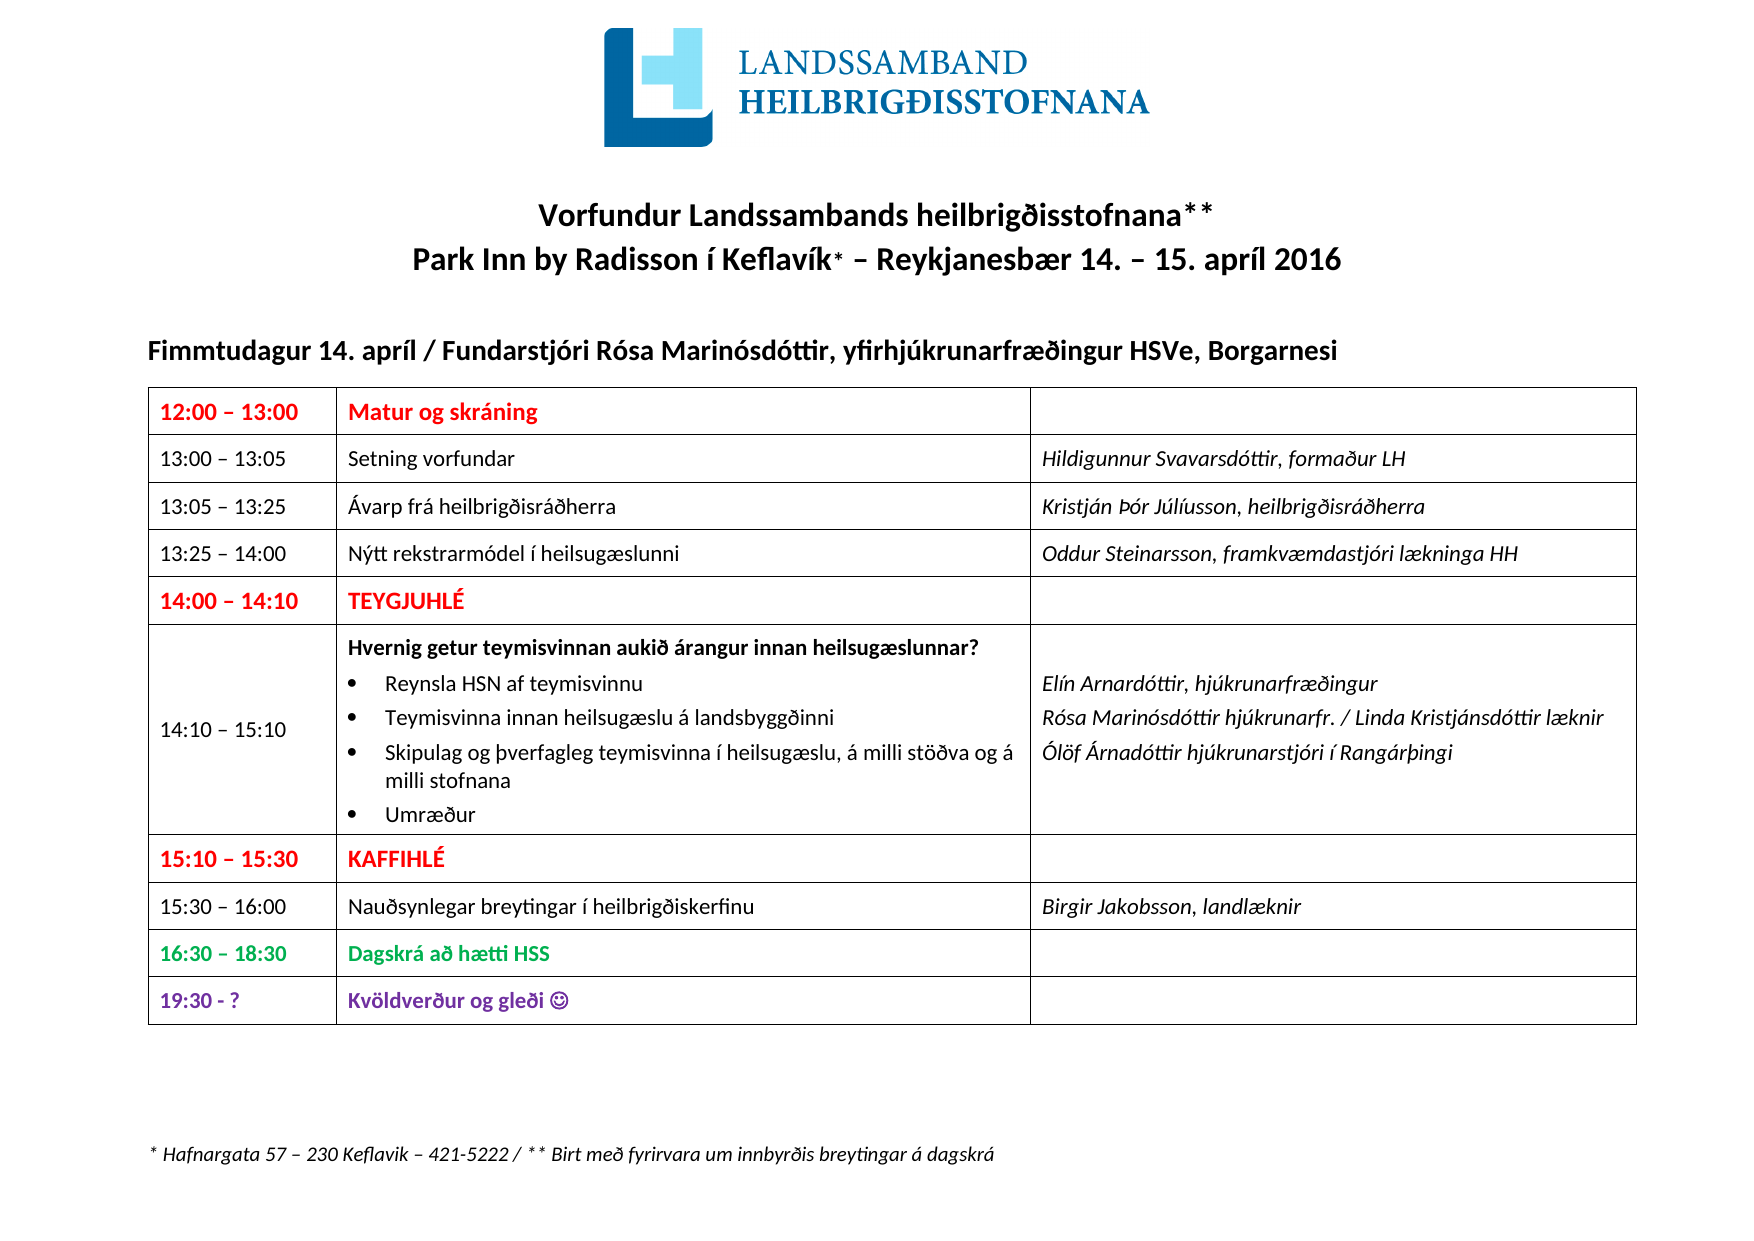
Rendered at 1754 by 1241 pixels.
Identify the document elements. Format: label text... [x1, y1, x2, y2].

table_cell [1031, 930, 1636, 976]
table_cell Setning vorfundar [337, 435, 1030, 482]
table_header Matur og skráning [337, 388, 1030, 434]
table_cell Hildigunnur Svavarsdóttir, formaður LH [1031, 435, 1636, 482]
table_cell KAFFIHLÉ [337, 835, 1030, 882]
text Vorfundur Landssambands heilbrigðisstofnana** [148, 194, 1606, 235]
table_cell [1031, 577, 1636, 623]
table_cell Nýtt rekstrarmódel í heilsugæslunni [337, 530, 1030, 576]
text Park Inn by Radisson í Keflavík* – Reykjanesbær 14. – 15. apríl 2016 [148, 238, 1606, 279]
picture [604, 28, 1150, 147]
table_cell 13:05 – 13:25 [149, 483, 336, 529]
table_cell Birgir Jakobsson, landlæknir [1031, 883, 1636, 929]
table_header 12:00 – 13:00 [149, 388, 336, 434]
table_cell [1031, 835, 1636, 882]
table_cell 15:30 – 16:00 [149, 883, 336, 929]
table_cell 14:00 – 14:10 [149, 577, 336, 623]
table_cell 13:25 – 14:00 [149, 530, 336, 576]
text Fimmtudagur 14. apríl / Fundarstjóri Rósa Marinósdóttir, yfirhjúkrunarfræðingur HSVe, Borgarnesi [148, 332, 1606, 368]
table_header [1031, 388, 1636, 434]
table_cell 19:30 - ? [149, 977, 336, 1023]
table_cell 14:10 – 15:10 [149, 625, 336, 834]
table_cell Kvöldverður og gleði [337, 977, 1030, 1023]
table_cell Oddur Steinarsson, framkvæmdastjóri lækninga HH [1031, 530, 1636, 576]
table_cell TEYGJUHLÉ [337, 577, 1030, 623]
table_cell [1031, 977, 1636, 1023]
table_cell Ávarp frá heilbrigðisráðherra [337, 483, 1030, 529]
table_cell Hvernig getur teymisvinnan aukið árangur innan heilsugæslunnar? Reynsla HSN af teymisvinnu Teymisvinna innan heilsugæslu á landsbyggðinni Skipulag og þverfagleg teymisvinna í heilsugæslu, á milli stöðva og á milli stofnana Umræður [337, 625, 1030, 834]
table_cell Nauðsynlegar breytingar í heilbrigðiskerfinu [337, 883, 1030, 929]
table_cell Kristján Þór Júlíusson, heilbrigðisráðherra [1031, 483, 1636, 529]
table_cell 16:30 – 18:30 [149, 930, 336, 976]
table_cell 13:00 – 13:05 [149, 435, 336, 482]
table_cell Elín Arnardóttir, hjúkrunarfræðingur Rósa Marinósdóttir hjúkrunarfr. / Linda Kristjánsdóttir læknir Ólöf Árnadóttir hjúkrunarstjóri í Rangárþingi [1031, 625, 1636, 834]
table_cell 15:10 – 15:30 [149, 835, 336, 882]
table_cell Dagskrá að hætti HSS [337, 930, 1030, 976]
